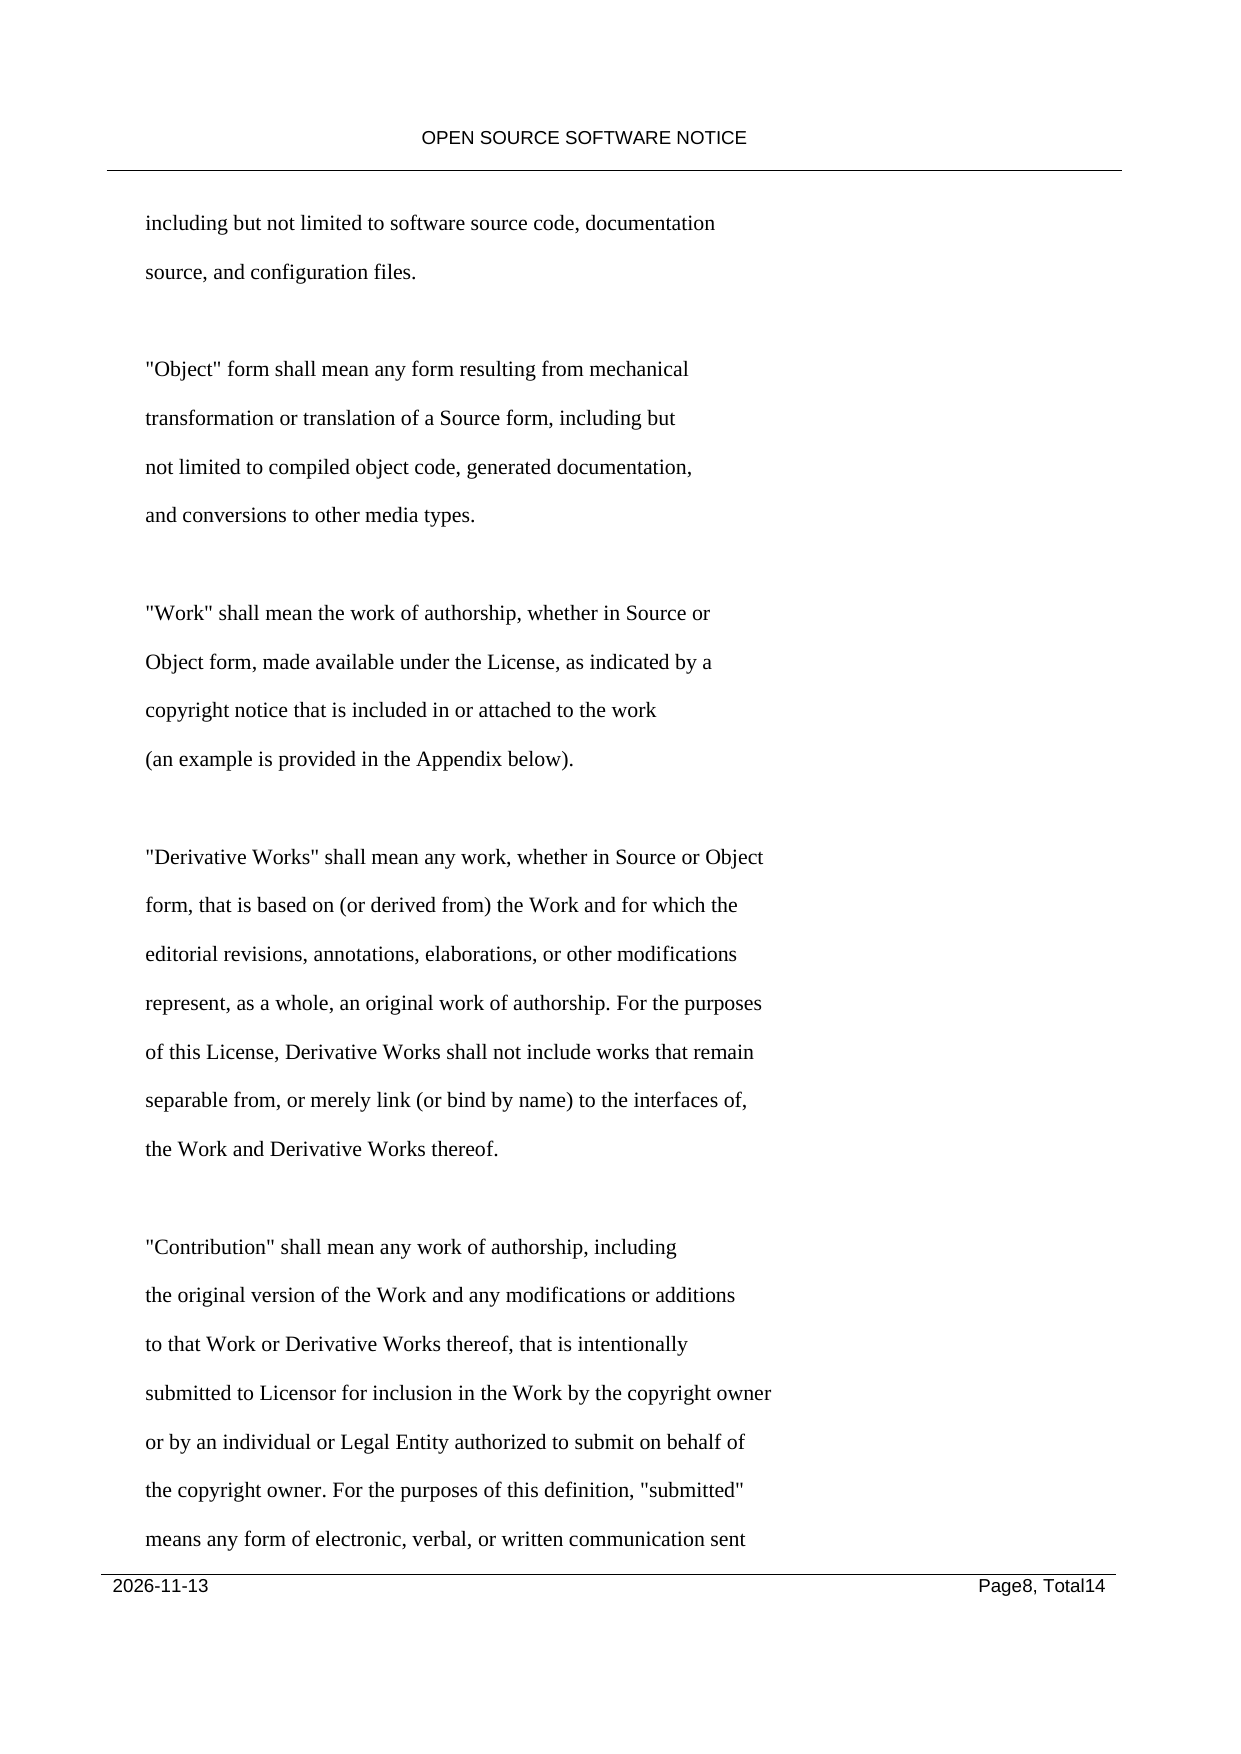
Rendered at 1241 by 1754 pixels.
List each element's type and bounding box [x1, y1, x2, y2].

text [112, 206, 1128, 1555]
